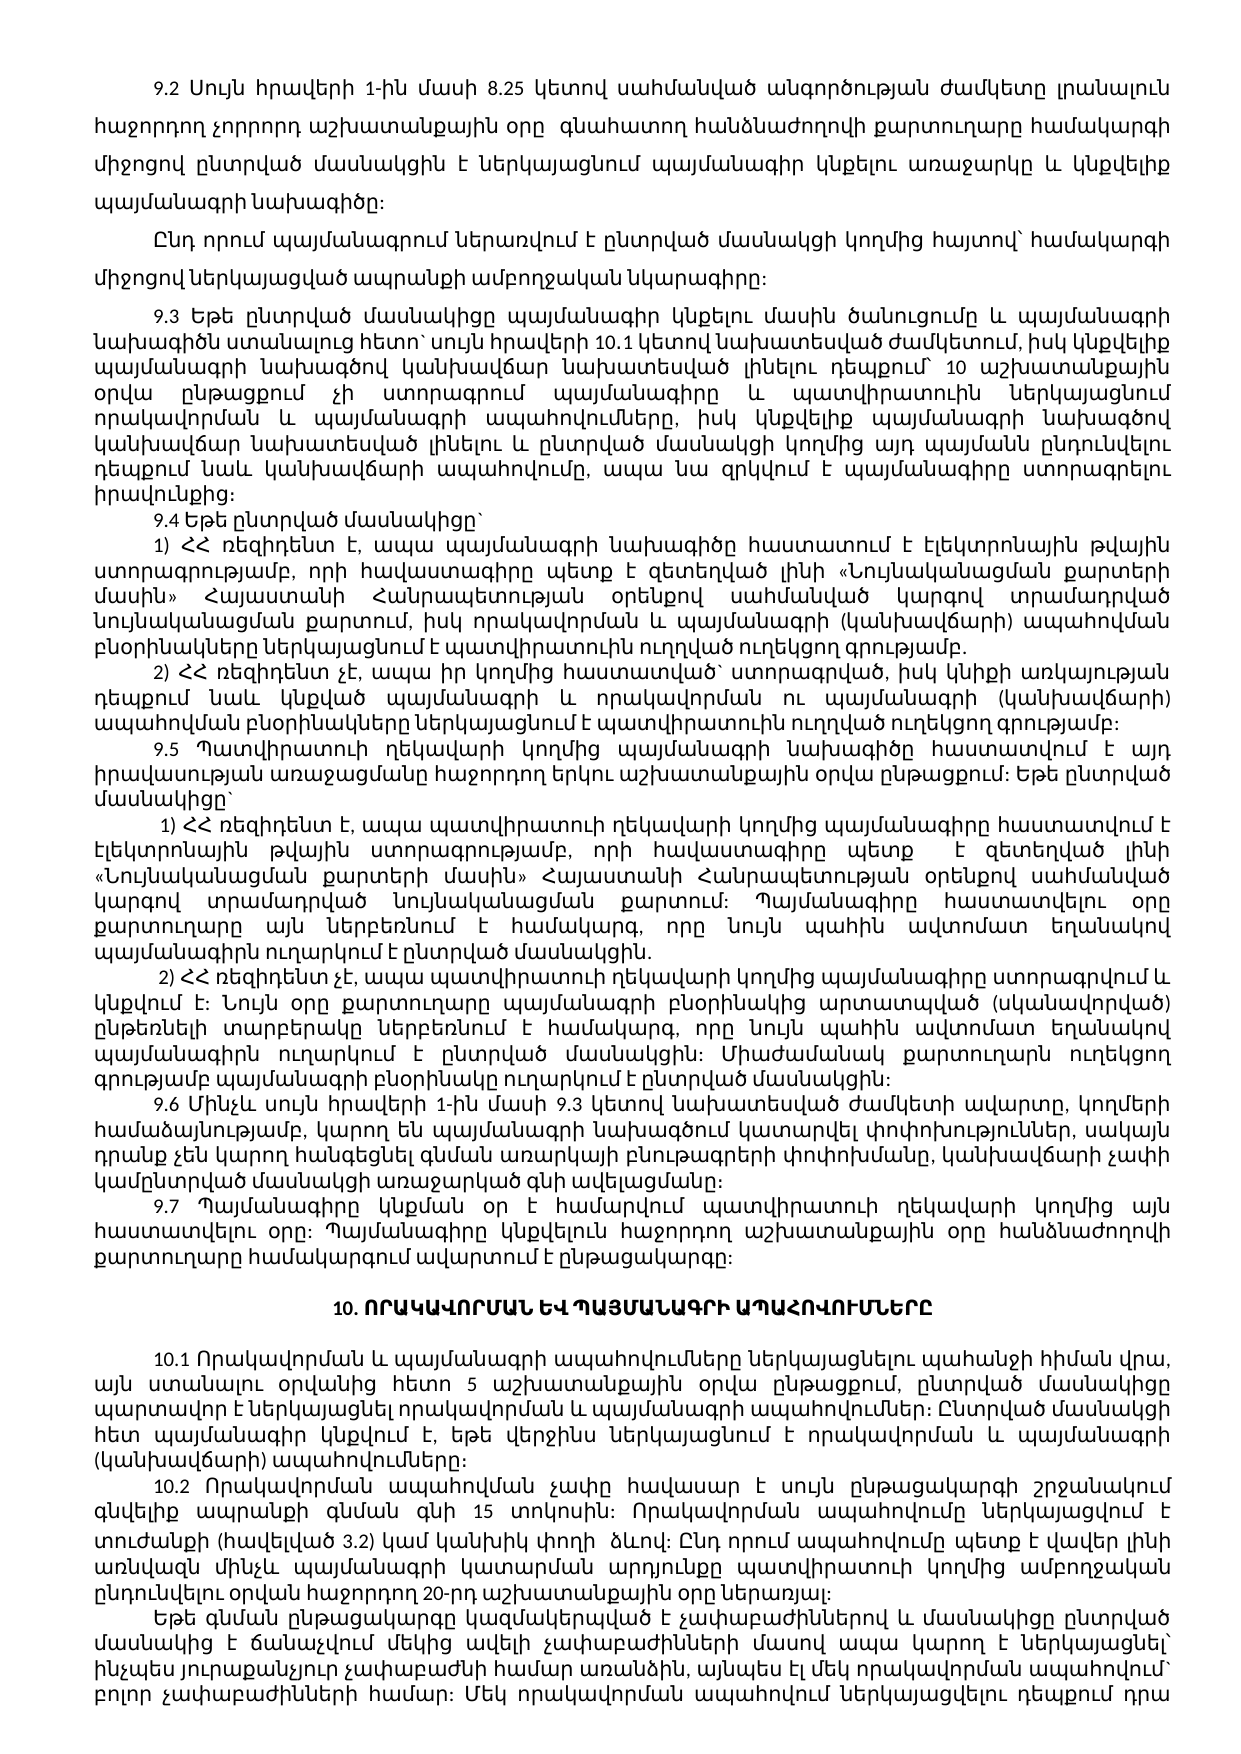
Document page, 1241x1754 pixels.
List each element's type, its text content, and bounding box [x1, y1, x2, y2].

text Ընդ որում պայմանագրում ներառվում է ընտրված մասնակցի կողմից հայտով՝ համակարգի միջոցով ներկայացված ապրանքի ամբողջական նկարագիրը: [94, 227, 1171, 291]
text 1) ՀՀ ռեզիդենտ է, ապա պատվիրատուի ղեկավարի կողմից պայմանագիրը հաստատվում է էլեկտրոնային թվային ստորագրությամբ, որի հավաստագիրը պետք է զետեղված լինի «Նույնականացման քարտերի մասին» Հայաստանի Հանրապետության օրենքով սահմանված կարգով տրամադրված նույնականացման քարտում: Պայմանագիրը հաստատվելու օրը քարտուղարը այն ներբեռնում է համակարգ, որը նույն պահին ավտոմատ եղանակով պայմանագիրն ուղարկում է ընտրված մասնակցին. [94, 812, 1171, 964]
text 10.1 Որակավորման և պայմանագրի ապահովումները ներկայացնելու պահանջի հիման վրա, այն ստանալու օրվանից հետո 5 աշխատանքային օրվա ընթացքում, ընտրված մասնակիցը պարտավոր է ներկայացնել որակավորման և պայմանագրի ապահովումներ։ Ընտրված մասնակցի հետ պայմանագիր կնքվում է, եթե վերջինս ներկայացնում է որակավորման և պայմանագրի (կանխավճարի) ապահովումները։ [94, 1346, 1171, 1473]
text 9.5 Պատվիրատուի ղեկավարի կողմից պայմանագրի նախագիծը հաստատվում է այդ իրավասության առաջացմանը հաջորդող երկու աշխատանքային օրվա ընթացքում: Եթե ընտրված մասնակիցը` [94, 736, 1171, 812]
text 2) ՀՀ ռեզիդենտ չէ, ապա իր կողմից հաստատված` ստորագրված, իսկ կնիքի առկայության դեպքում նաև կնքված պայմանագրի և որակավորման ու պայմանագրի (կանխավճարի) ապահովման բնօրինակները ներկայացնում է պատվիրատուին ուղղված ուղեկցող գրությամբ: [94, 659, 1171, 736]
text 9.6 Մինչև սույն հրավերի 1-ին մասի 9.3 կետով նախատեսված ժամկետի ավարտը, կողմերի համաձայնությամբ, կարող են պայմանագրի նախագծում կատարվել փոփոխություններ, սակայն դրանք չեն կարող հանգեցնել գնման առարկայի բնութագրերի փոփոխմանը, կանխավճարի չափի կամընտրված մասնակցի առաջարկած գնի ավելացմանը։ [94, 1092, 1171, 1193]
text 9.2 Սույն հրավերի 1-ին մասի 8.25 կետով սահմանված անգործության ժամկետը լրանալուն հաջորդող չորրորդ աշխատանքային օրը գնահատող հանձնաժողովի քարտուղարը համակարգի միջոցով ընտրված մասնակցին է ներկայացնում պայմանագիր կնքելու առաջարկը և կնքվելիք պայմանագրի նախագիծը: [94, 75, 1171, 215]
text 9.4 Եթե ընտրված մասնակիցը` [94, 507, 1171, 532]
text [94, 1605, 1171, 1707]
text 9.3 Եթե ընտրված մասնակիցը պայմանագիր կնքելու մասին ծանուցումը և պայմանագրի նախագիծն ստանալուց հետո` սույն հրավերի 10․1 կետով նախատեսված ժամկետում, իսկ կնքվելիք պայմանագրի նախագծով կանխավճար նախատեսված լինելու դեպքում՝ 10 աշխատանքային օրվա ընթացքում չի ստորագրում պայմանագիրը և պատվիրատուին ներկայացնում որակավորման և պայմանագրի ապահովումները, իսկ կնքվելիք պայմանագրի նախագծով կանխավճար նախատեսված լինելու և ընտրված մասնակցի կողմից այդ պայմանն ընդունվելու դեպքում նաև կանխավճարի ապահովումը, ապա նա զրկվում է պայմանագիրը ստորագրելու իրավունքից։ [94, 304, 1171, 507]
text 2) ՀՀ ռեզիդենտ չէ, ապա պատվիրատուի ղեկավարի կողմից պայմանագիրը ստորագրվում և կնքվում է: Նույն օրը քարտուղարը պայմանագրի բնօրինակից արտատպված (սկանավորված) ընթեռնելի տարբերակը ներբեռնում է համակարգ, որը նույն պահին ավտոմատ եղանակով պայմանագիրն ուղարկում է ընտրված մասնակցին: Միաժամանակ քարտուղարն ուղեկցող գրությամբ պայմանագրի բնօրինակը ուղարկում է ընտրված մասնակցին: [94, 964, 1171, 1092]
text 9.7 Պայմանագիրը կնքման օր է համարվում պատվիրատուի ղեկավարի կողմից այն հաստատվելու օրը: Պայմանագիրը կնքվելուն հաջորդող աշխատանքային օրը հանձնաժողովի քարտուղարը համակարգում ավարտում է ընթացակարգը: [94, 1193, 1171, 1269]
text 10. ՈՐԱԿԱՎՈՐՄԱՆ ԵՎ ՊԱՅՄԱՆԱԳՐԻ ԱՊԱՀՈՎՈՒՄՆԵՐԸ [94, 1295, 1171, 1320]
text 10.2 Որակավորման ապահովման չափը հավասար է սույն ընթացակարգի շրջանակում գնվելիք ապրանքի գնման գնի 15 տոկոսին: Որակավորման ապահովումը ներկայացվում է տուժանքի (հավելված 3.2) կամ կանխիկ փողի ձևով: Ընդ որում ապահովումը պետք է վավեր լինի առնվազն մինչև պայմանագրի կատարման արդյունքը պատվիրատուի կողմից ամբողջական ընդունվելու օրվան հաջորդող 20-րդ աշխատանքային օրը ներառյալ: [94, 1473, 1171, 1605]
text 1) ՀՀ ռեզիդենտ է, ապա պայմանագրի նախագիծը հաստատում է էլեկտրոնային թվային ստորագրությամբ, որի հավաստագիրը պետք է զետեղված լինի «Նույնականացման քարտերի մասին» Հայաստանի Հանրապետության օրենքով սահմանված կարգով տրամադրված նույնականացման քարտում, իսկ որակավորման և պայմանագրի (կանխավճարի) ապահովման բնօրինակները ներկայացնում է պատվիրատուին ուղղված ուղեկցող գրությամբ. [94, 532, 1171, 659]
